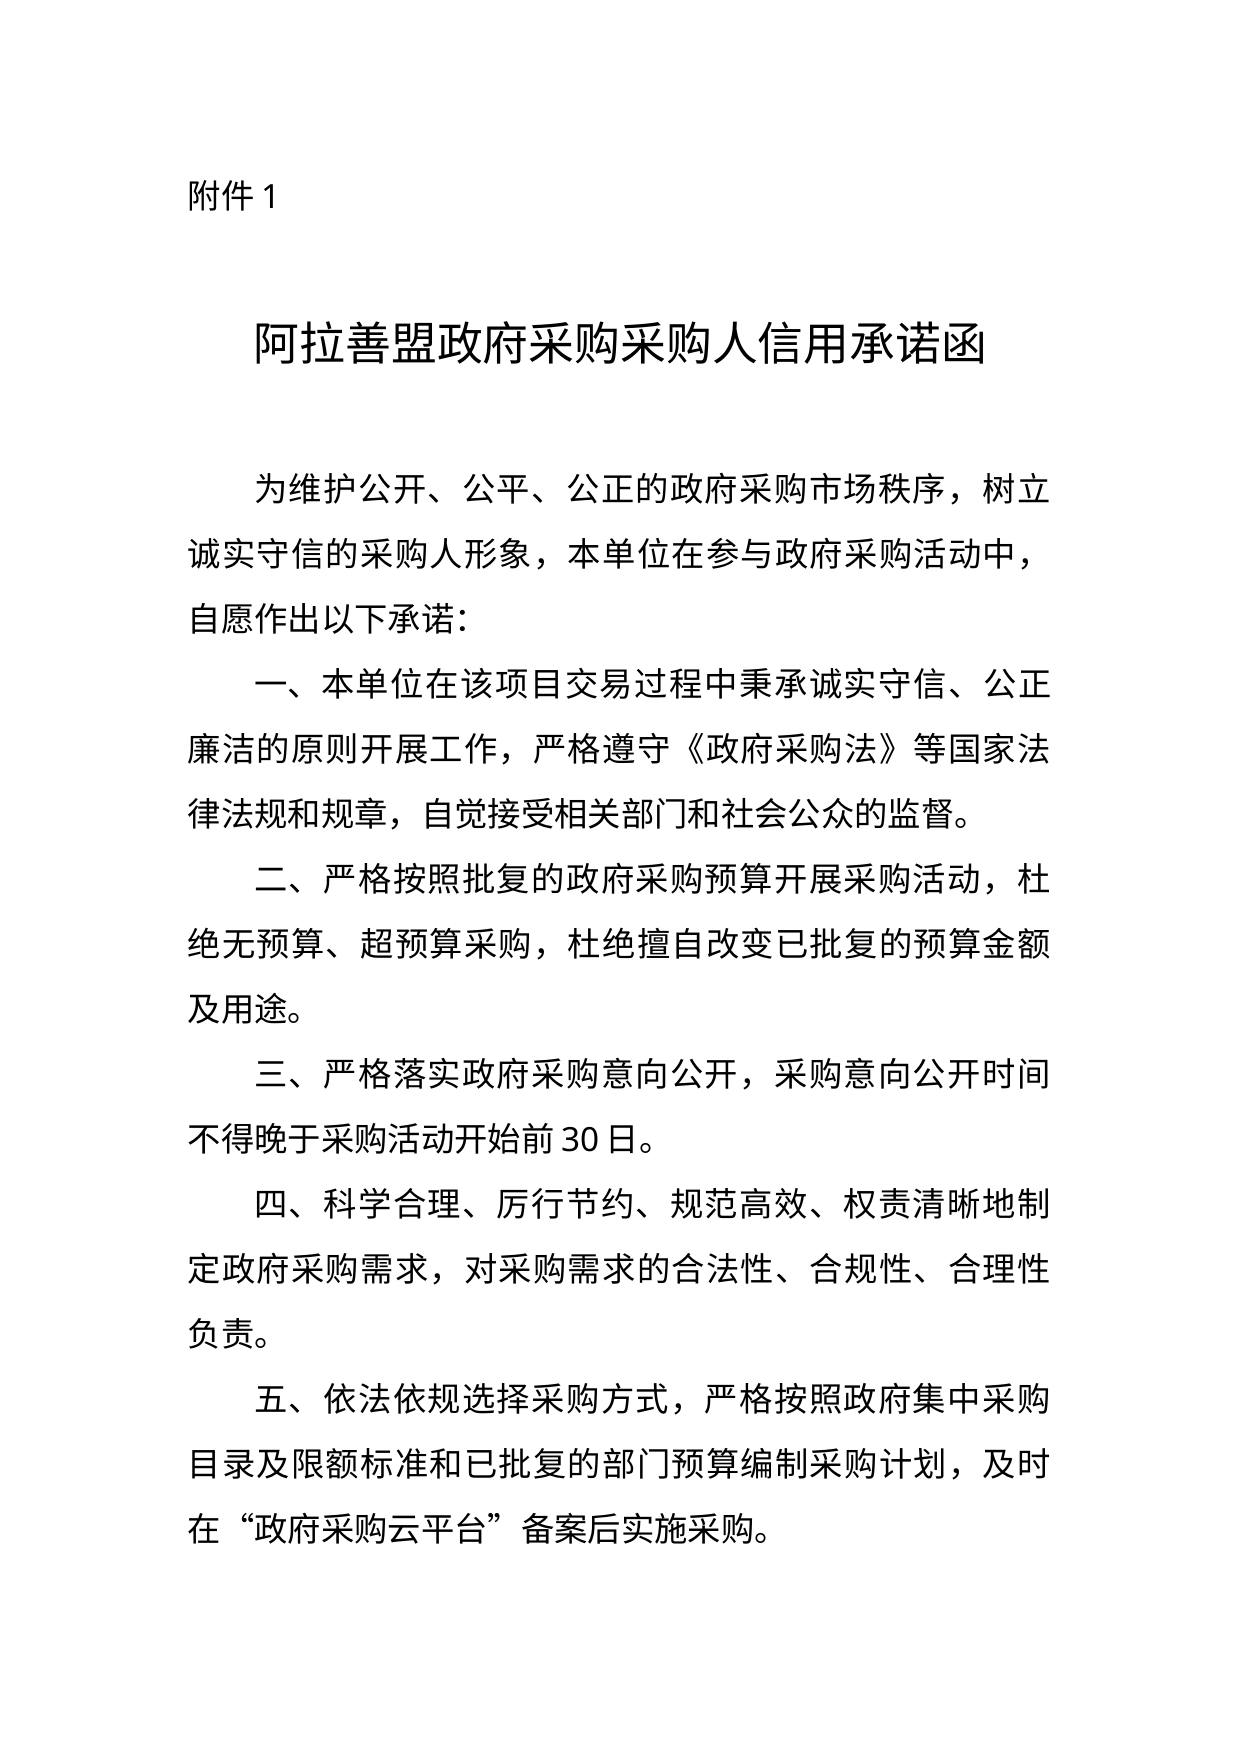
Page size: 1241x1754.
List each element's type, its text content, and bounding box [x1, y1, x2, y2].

text 附件1 [187, 162, 1053, 227]
text 三、严格落实政府采购意向公开，采购意向公开时间不得晚于采购活动开始前30日。 [187, 1039, 1053, 1169]
text 二、严格按照批复的政府采购预算开展采购活动，杜绝无预算、超预算采购，杜绝擅自改变已批复的预算金额及用途。 [187, 844, 1053, 1039]
text 阿拉善盟政府采购采购人信用承诺函 [187, 292, 1053, 389]
list 本单位在该项目交易过程中秉承诚实守信、公正廉洁的原则开展工作，严格遵守《政府采购法》等国家法律法规和规章，自觉接受相关部门和社会公众的监督。 [187, 649, 1053, 844]
text 四、科学合理、厉行节约、规范高效、权责清晰地制定政府采购需求，对采购需求的合法性、合规性、合理性负责。 [187, 1169, 1053, 1364]
text 为维护公开、公平、公正的政府采购市场秩序，树立诚实守信的采购人形象，本单位在参与政府采购活动中，自愿作出以下承诺： [187, 454, 1053, 649]
text 五、依法依规选择采购方式，严格按照政府集中采购目录及限额标准和已批复的部门预算编制采购计划，及时在“政府采购云平台”备案后实施采购。 [187, 1364, 1053, 1559]
